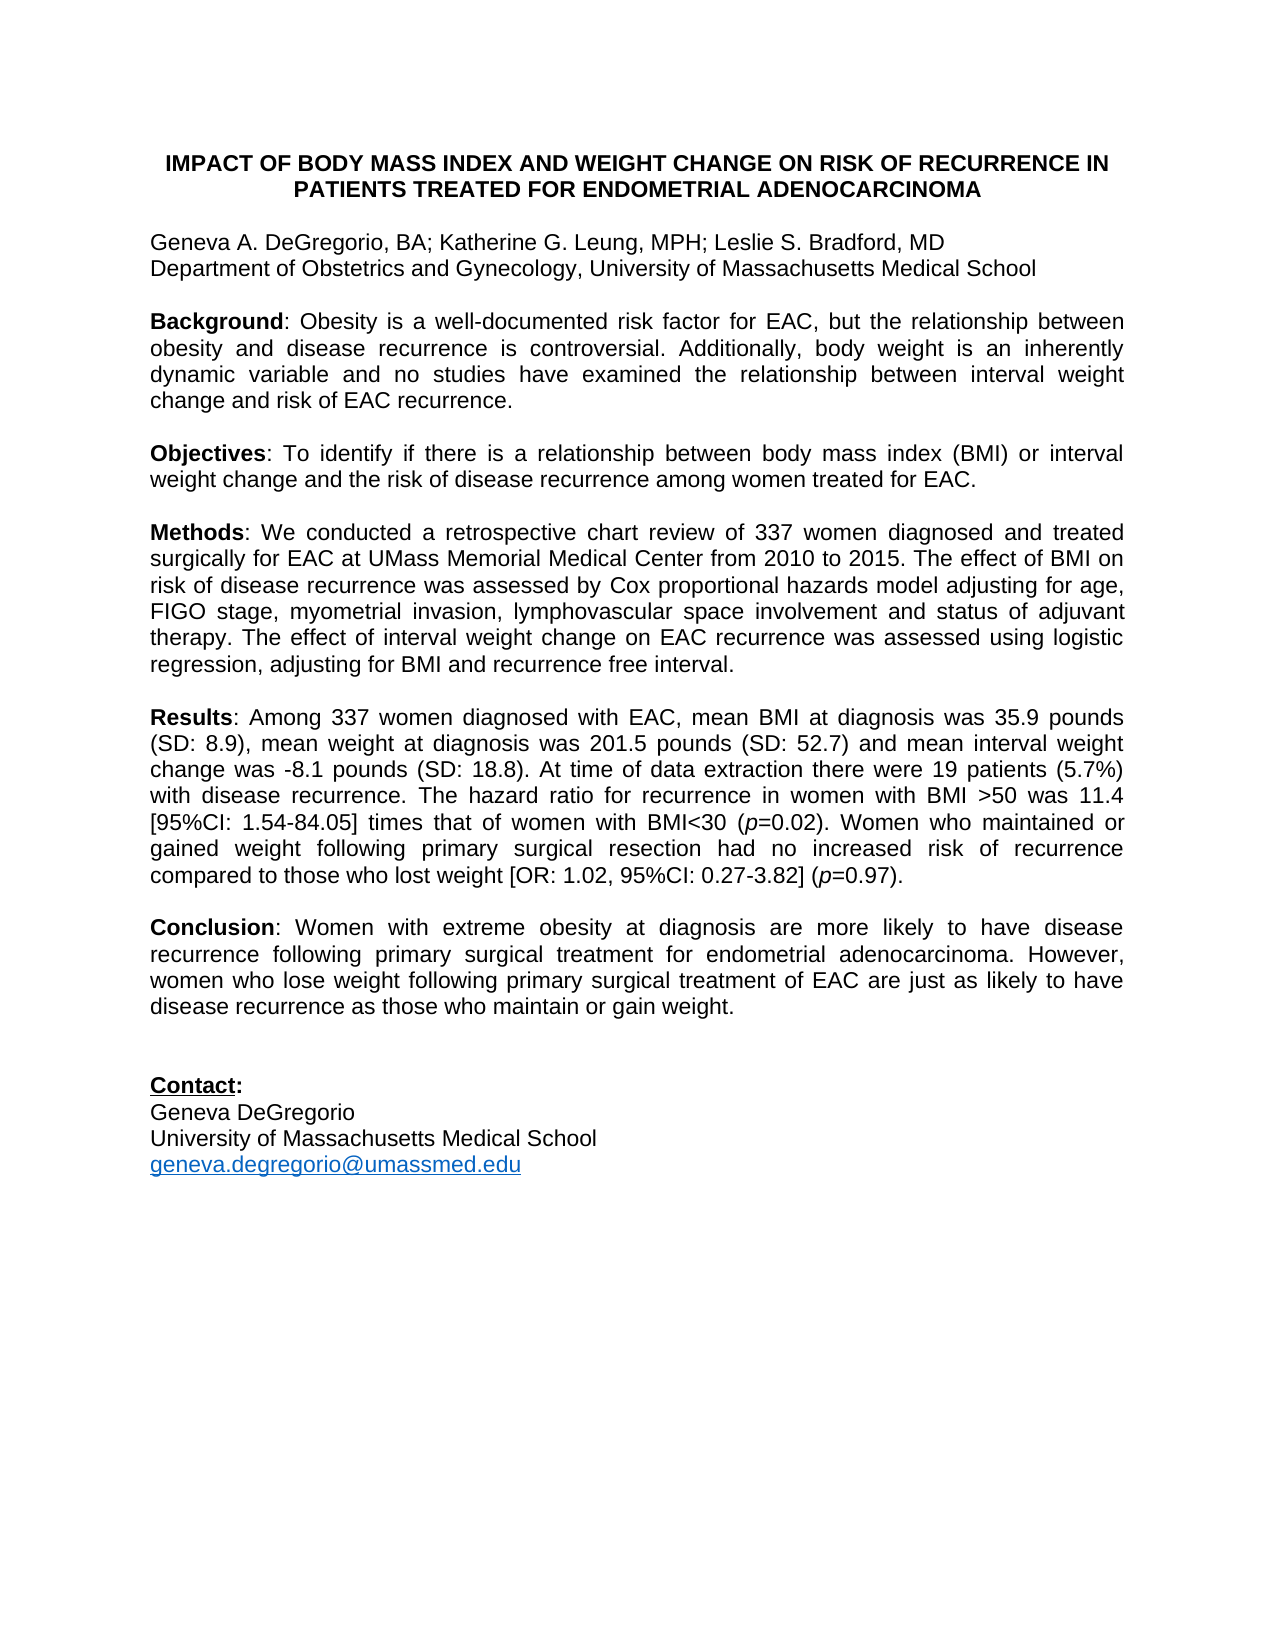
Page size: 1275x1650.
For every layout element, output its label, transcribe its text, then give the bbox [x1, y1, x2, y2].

text University of Massachusetts Medical School [150, 1125, 1125, 1151]
text Contact: [150, 1072, 1125, 1099]
text Geneva A. DeGregorio, BA; Katherine G. Leung, MPH; Leslie S. Bradford, MD [150, 229, 1125, 255]
text Background: Obesity is a well-documented risk factor for EAC, but the relationship between obesity and disease recurrence is controversial. Additionally, body weight is an inherently dynamic variable and no studies have examined the relationship between interval weight change and risk of EAC recurrence. [150, 308, 1125, 413]
text Objectives: To identify if there is a relationship between body mass index (BMI) or interval weight change and the risk of disease recurrence among women treated for EAC. [150, 440, 1125, 493]
text Impact of body mass index and weight change on risk of recurrence in patients treated for endometrial adenocarcinoma [150, 150, 1125, 203]
text Conclusion: Women with extreme obesity at diagnosis are more likely to have disease recurrence following primary surgical treatment for endometrial adenocarcinoma. However, women who lose weight following primary surgical treatment of EAC are just as likely to have disease recurrence as those who maintain or gain weight. [150, 914, 1125, 1020]
text geneva.degregorio@umassmed.edu [150, 1151, 1125, 1178]
text Results: Among 337 women diagnosed with EAC, mean BMI at diagnosis was 35.9 pounds (SD: 8.9), mean weight at diagnosis was 201.5 pounds (SD: 52.7) and mean interval weight change was -8.1 pounds (SD: 18.8). At time of data extraction there were 19 patients (5.7%) with disease recurrence. The hazard ratio for recurrence in women with BMI >50 was 11.4 [95%CI: 1.54-84.05] times that of women with BMI<30 (p=0.02). Women who maintained or gained weight following primary surgical resection had no increased risk of recurrence compared to those who lost weight [OR: 1.02, 95%CI: 0.27-3.82] (p=0.97). [150, 703, 1125, 888]
text Department of Obstetrics and Gynecology, University of Massachusetts Medical School [150, 255, 1125, 282]
text Methods: We conducted a retrospective chart review of 337 women diagnosed and treated surgically for EAC at UMass Memorial Medical Center from 2010 to 2015. The effect of BMI on risk of disease recurrence was assessed by Cox proportional hazards model adjusting for age, FIGO stage, myometrial invasion, lymphovascular space involvement and status of adjuvant therapy. The effect of interval weight change on EAC recurrence was assessed using logistic regression, adjusting for BMI and recurrence free interval. [150, 519, 1125, 677]
text Geneva DeGregorio [150, 1099, 1125, 1125]
